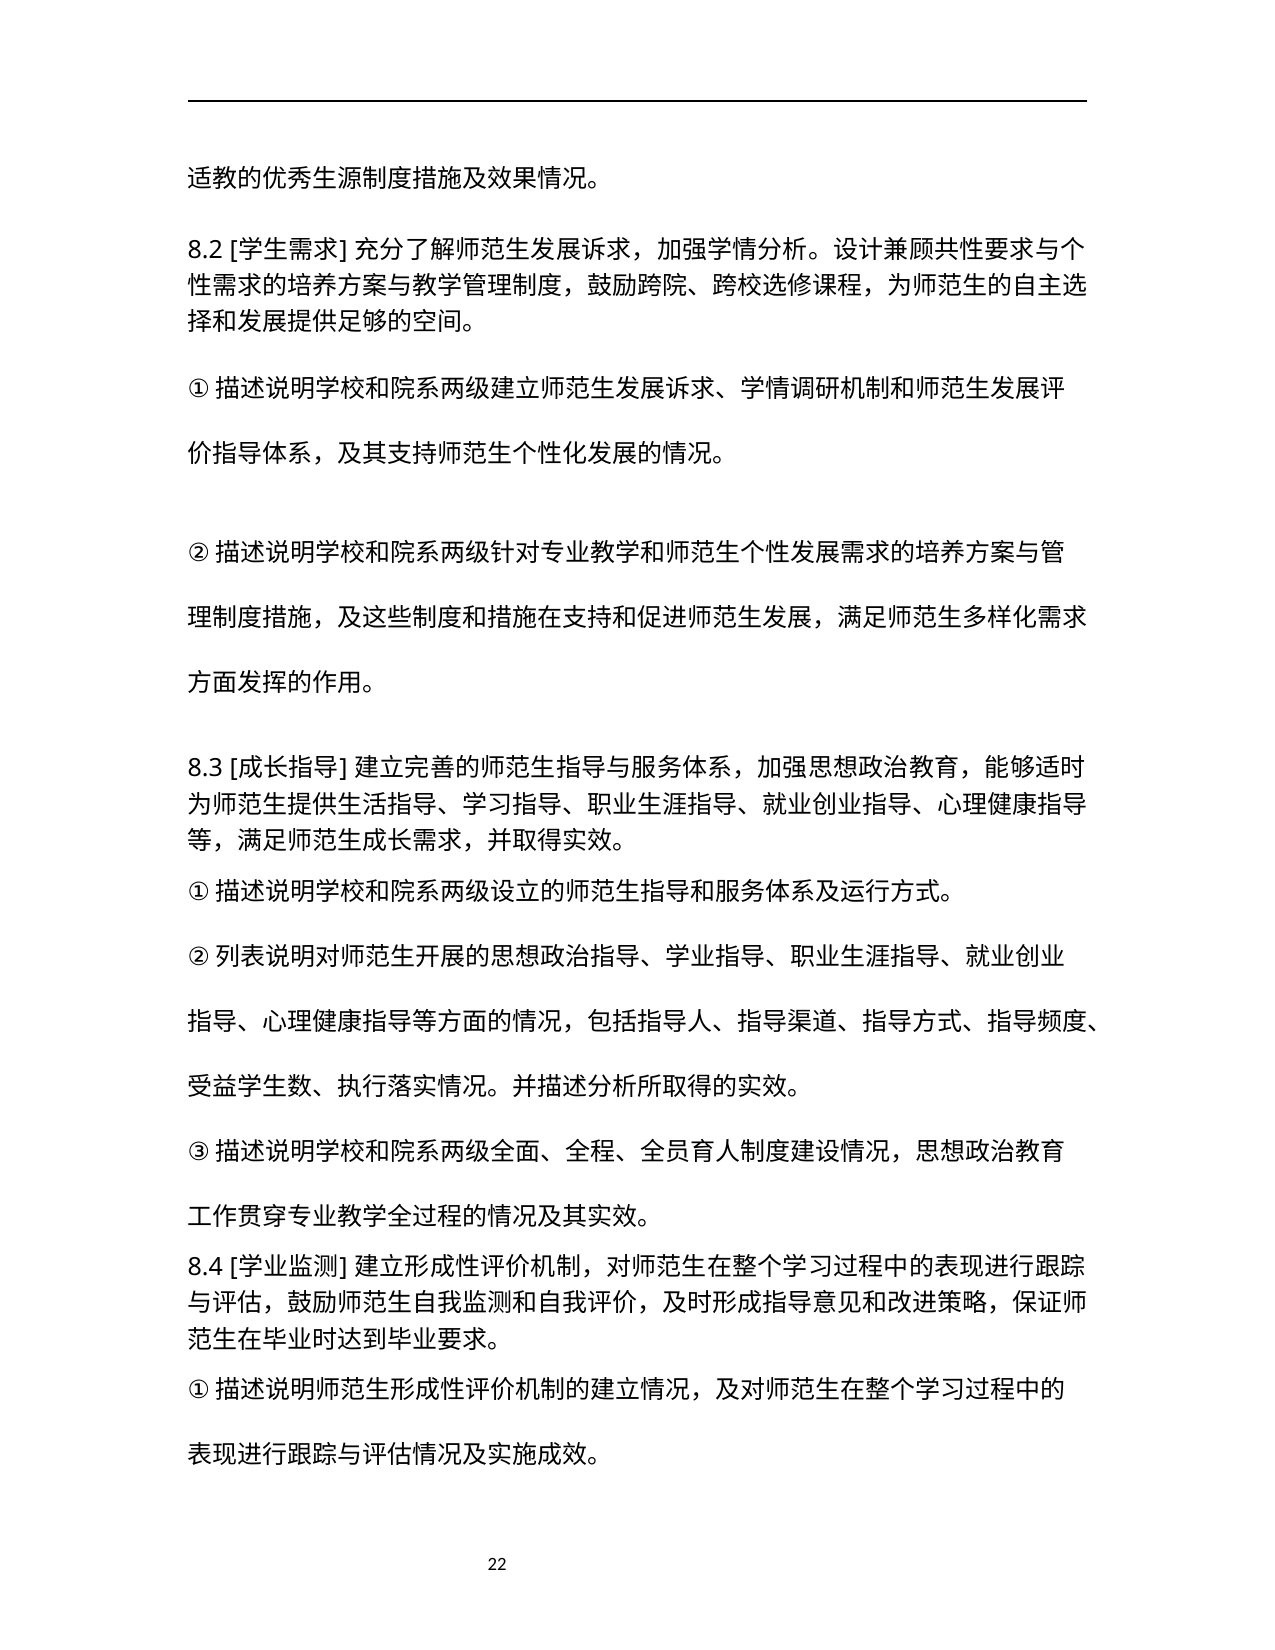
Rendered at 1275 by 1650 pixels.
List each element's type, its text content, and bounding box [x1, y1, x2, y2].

text ②描述说明学校和院系两级针对专业教学和师范生个性发展需求的培养方案与管理制度措施，及这些制度和措施在支持和促进师范生发展，满足师范生多样化需求方面发挥的作用。 [187, 518, 1087, 713]
text ③描述说明学校和院系两级全面、全程、全员育人制度建设情况，思想政治教育工作贯穿专业教学全过程的情况及其实效。 [187, 1117, 1087, 1247]
text 8.2 [学生需求] 充分了解师范生发展诉求，加强学情分析。设计兼顾共性要求与个性需求的培养方案与教学管理制度，鼓励跨院、跨校选修课程，为师范生的自主选择和发展提供足够的空间。 [187, 229, 1087, 338]
text 8.3 [成长指导] 建立完善的师范生指导与服务体系，加强思想政治教育，能够适时为师范生提供生活指导、学习指导、职业生涯指导、就业创业指导、心理健康指导等，满足师范生成长需求，并取得实效。 [187, 748, 1087, 857]
text ①描述说明学校和院系两级建立师范生发展诉求、学情调研机制和师范生发展评价指导体系，及其支持师范生个性化发展的情况。 [187, 354, 1087, 484]
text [187, 159, 1087, 195]
text 8.4 [学业监测] 建立形成性评价机制，对师范生在整个学习过程中的表现进行跟踪与评估，鼓励师范生自我监测和自我评价，及时形成指导意见和改进策略，保证师范生在毕业时达到毕业要求。 [187, 1247, 1087, 1355]
text ①描述说明师范生形成性评价机制的建立情况，及对师范生在整个学习过程中的表现进行跟踪与评估情况及实施成效。 [187, 1355, 1087, 1485]
text ①描述说明学校和院系两级设立的师范生指导和服务体系及运行方式。 [187, 857, 1087, 922]
text ②列表说明对师范生开展的思想政治指导、学业指导、职业生涯指导、就业创业指导、心理健康指导等方面的情况，包括指导人、指导渠道、指导方式、指导频度、受益学生数、执行落实情况。并描述分析所取得的实效。 [187, 922, 1087, 1117]
